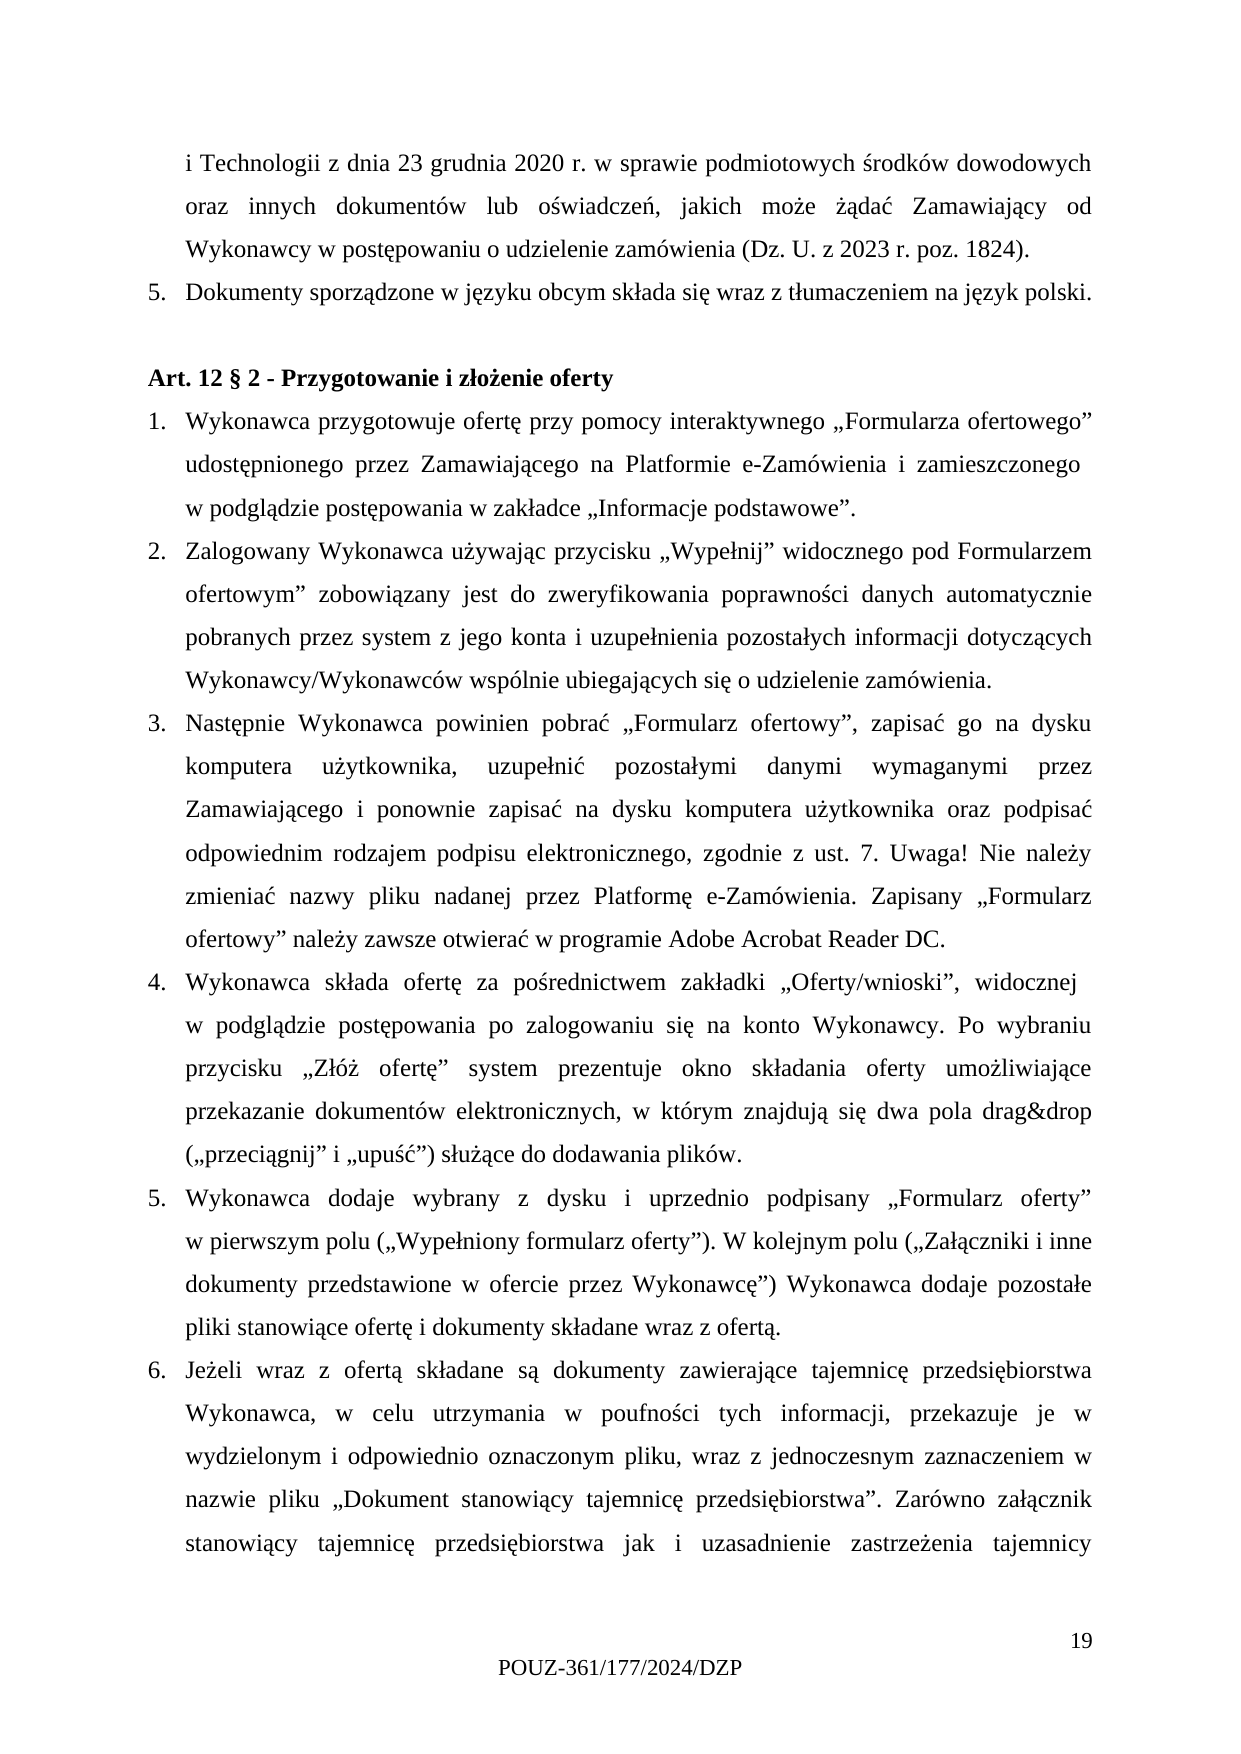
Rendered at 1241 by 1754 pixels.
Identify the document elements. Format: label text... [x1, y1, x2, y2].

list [148, 1355, 1093, 1556]
list Zalogowany Wykonawca używając przycisku „Wypełnij” widocznego pod Formularzem ofertowym” zobowiązany jest do zweryfikowania poprawności danych automatycznie pobranych przez system z jego konta i uzupełnienia pozostałych informacji dotyczących Wykonawcy/Wykonawców wspólnie ubiegających się o udzielenie zamówienia. [148, 536, 1093, 694]
text Art. 12 § 2 - Przygotowanie i złożenie oferty [148, 363, 1093, 392]
list Wykonawca składa ofertę za pośrednictwem zakładki „Oferty/wnioski”, widocznej w podglądzie postępowania po zalogowaniu się na konto Wykonawcy. Po wybraniu przycisku „Złóż ofertę” system prezentuje okno składania oferty umożliwiające przekazanie dokumentów elektronicznych, w którym znajdują się dwa pola drag&drop („przeciągnij” i „upuść”) służące do dodawania plików. [148, 967, 1093, 1168]
list Wykonawca dodaje wybrany z dysku i uprzednio podpisany „Formularz oferty” w pierwszym polu („Wypełniony formularz oferty”). W kolejnym polu („Załączniki i inne dokumenty przedstawione w ofercie przez Wykonawcę”) Wykonawca dodaje pozostałe pliki stanowiące ofertę i dokumenty składane wraz z ofertą. [148, 1183, 1093, 1341]
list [148, 148, 1093, 263]
list Wykonawca przygotowuje ofertę przy pomocy interaktywnego „Formularza ofertowego” udostępnionego przez Zamawiającego na Platformie e-Zamówienia i zamieszczonego w podglądzie postępowania w zakładce „Informacje podstawowe”. [148, 406, 1093, 521]
list Dokumenty sporządzone w języku obcym składa się wraz z tłumaczeniem na język polski. [148, 277, 1093, 306]
list Następnie Wykonawca powinien pobrać „Formularz ofertowy”, zapisać go na dysku komputera użytkownika, uzupełnić pozostałymi danymi wymaganymi przez Zamawiającego i ponownie zapisać na dysku komputera użytkownika oraz podpisać odpowiednim rodzajem podpisu elektronicznego, zgodnie z ust. 7. Uwaga! Nie należy zmieniać nazwy pliku nadanej przez Platformę e-Zamówienia. Zapisany „Formularz ofertowy” należy zawsze otwierać w programie Adobe Acrobat Reader DC. [148, 708, 1093, 953]
